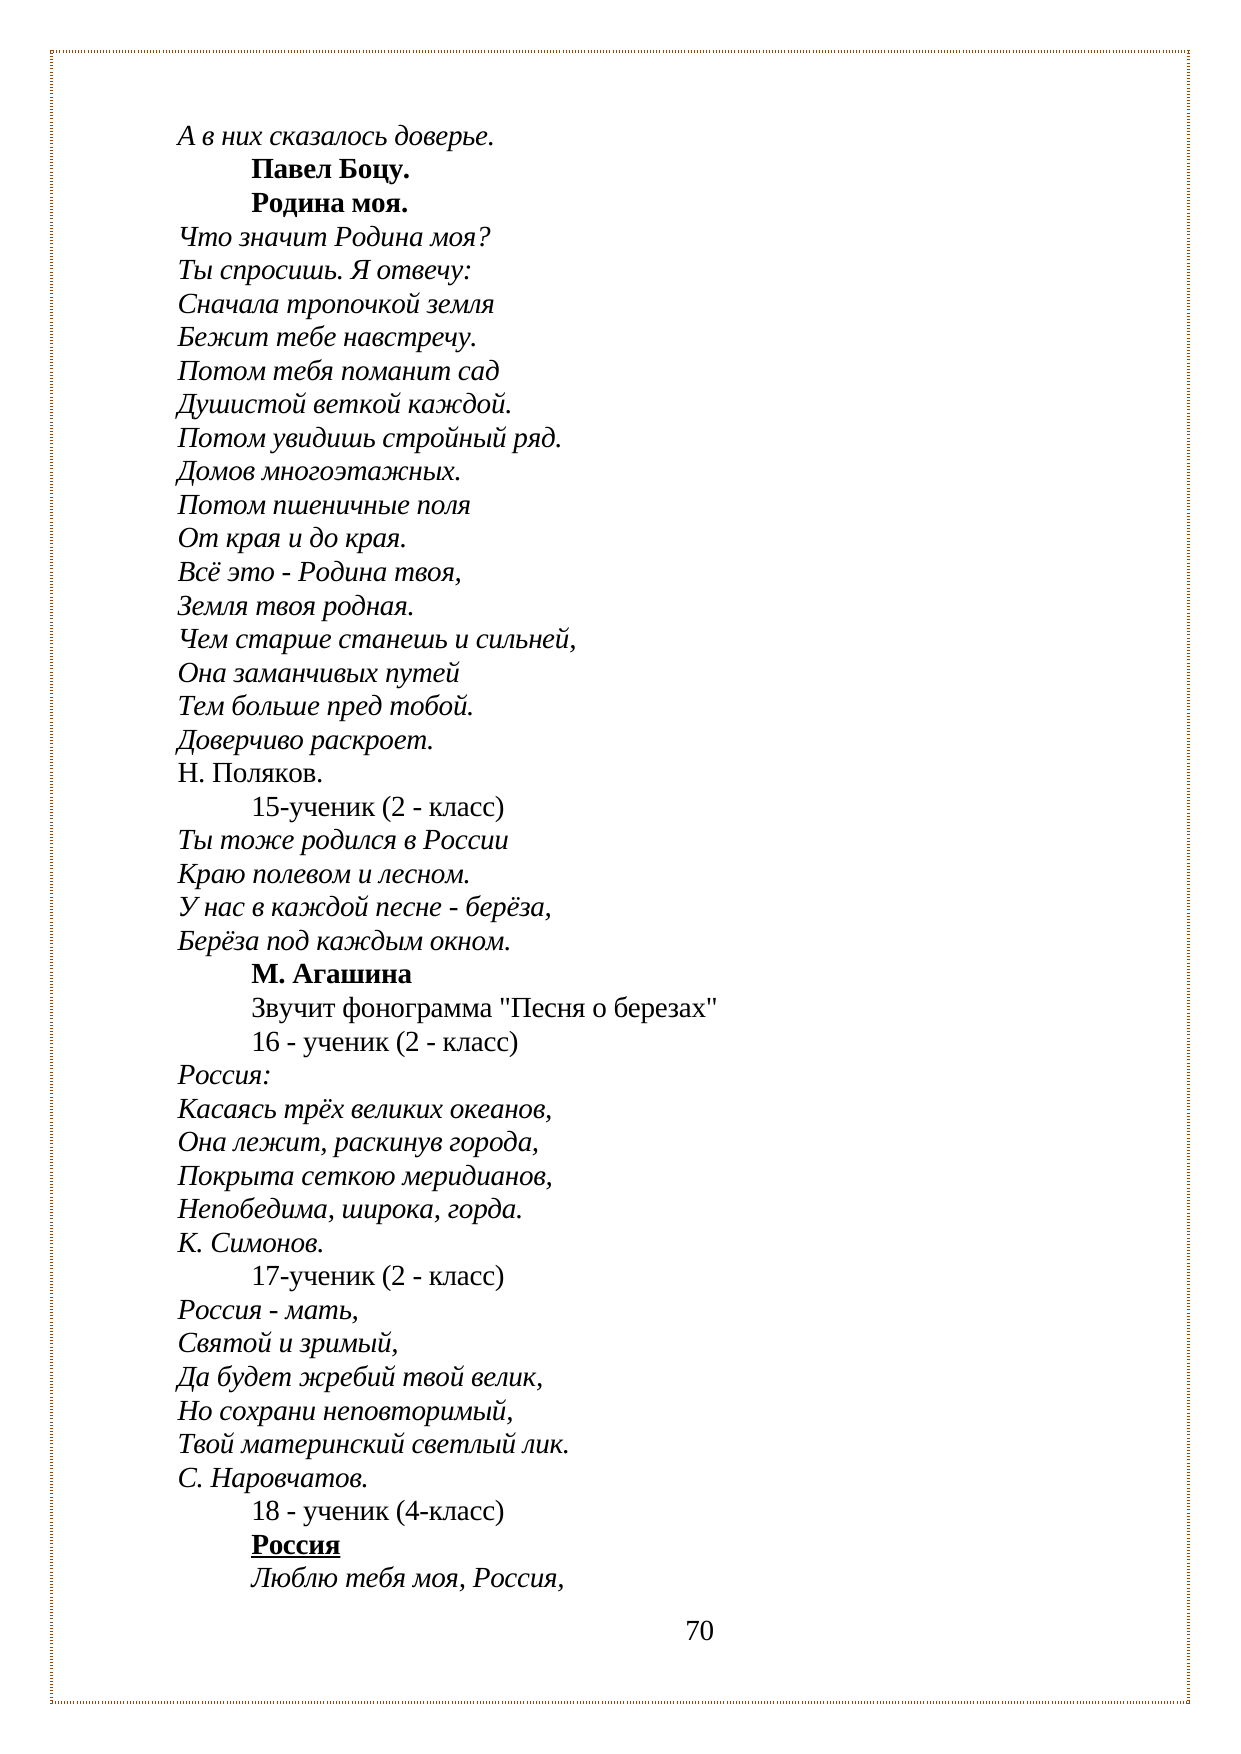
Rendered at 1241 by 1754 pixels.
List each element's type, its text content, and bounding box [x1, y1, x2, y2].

text 18 - ученик (4-класс) [177, 1493, 1152, 1527]
text Россия [177, 1527, 1152, 1560]
text Родина моя. Что значит Родина моя? Ты спросишь. Я отвечу: Сначала тропочкой земля Бежит тебе навстречу. Потом тебя поманит сад Душистой веткой каждой. Потом увидишь стройный ряд. Домов многоэтажных. Потом пшеничные поля От края и до края. Всё это - Родина твоя, Земля твоя родная. Чем старше станешь и сильней, Она заманчивых путей Тем больше пред тобой. Доверчиво раскроет. Н. Поляков. [177, 185, 1152, 789]
text М. Агашина [177, 957, 1152, 990]
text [177, 118, 1152, 152]
text Ты тоже родился в России Краю полевом и лесном. У нас в каждой песне - берёза, Берёза под каждым окном. [177, 822, 1152, 957]
text 17-ученик (2 - класс) [177, 1258, 1152, 1292]
text Павел Боцу. [177, 152, 1152, 185]
text Россия: Касаясь трёх великих океанов, Она лежит, раскинув города, Покрыта сеткою меридианов, Непобедима, широка, горда. К. Симонов. [177, 1057, 1152, 1258]
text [177, 1560, 1152, 1594]
text 15-ученик (2 - класс) [177, 789, 1152, 822]
text Звучит фонограмма "Песня о березах" [177, 990, 1152, 1024]
text Россия - мать, Святой и зримый, Да будет жребий твой велик, Но сохрани неповторимый, Твой материнский светлый лик. С. Наровчатов. [177, 1292, 1152, 1493]
text 16 - ученик (2 - класс) [177, 1024, 1152, 1057]
